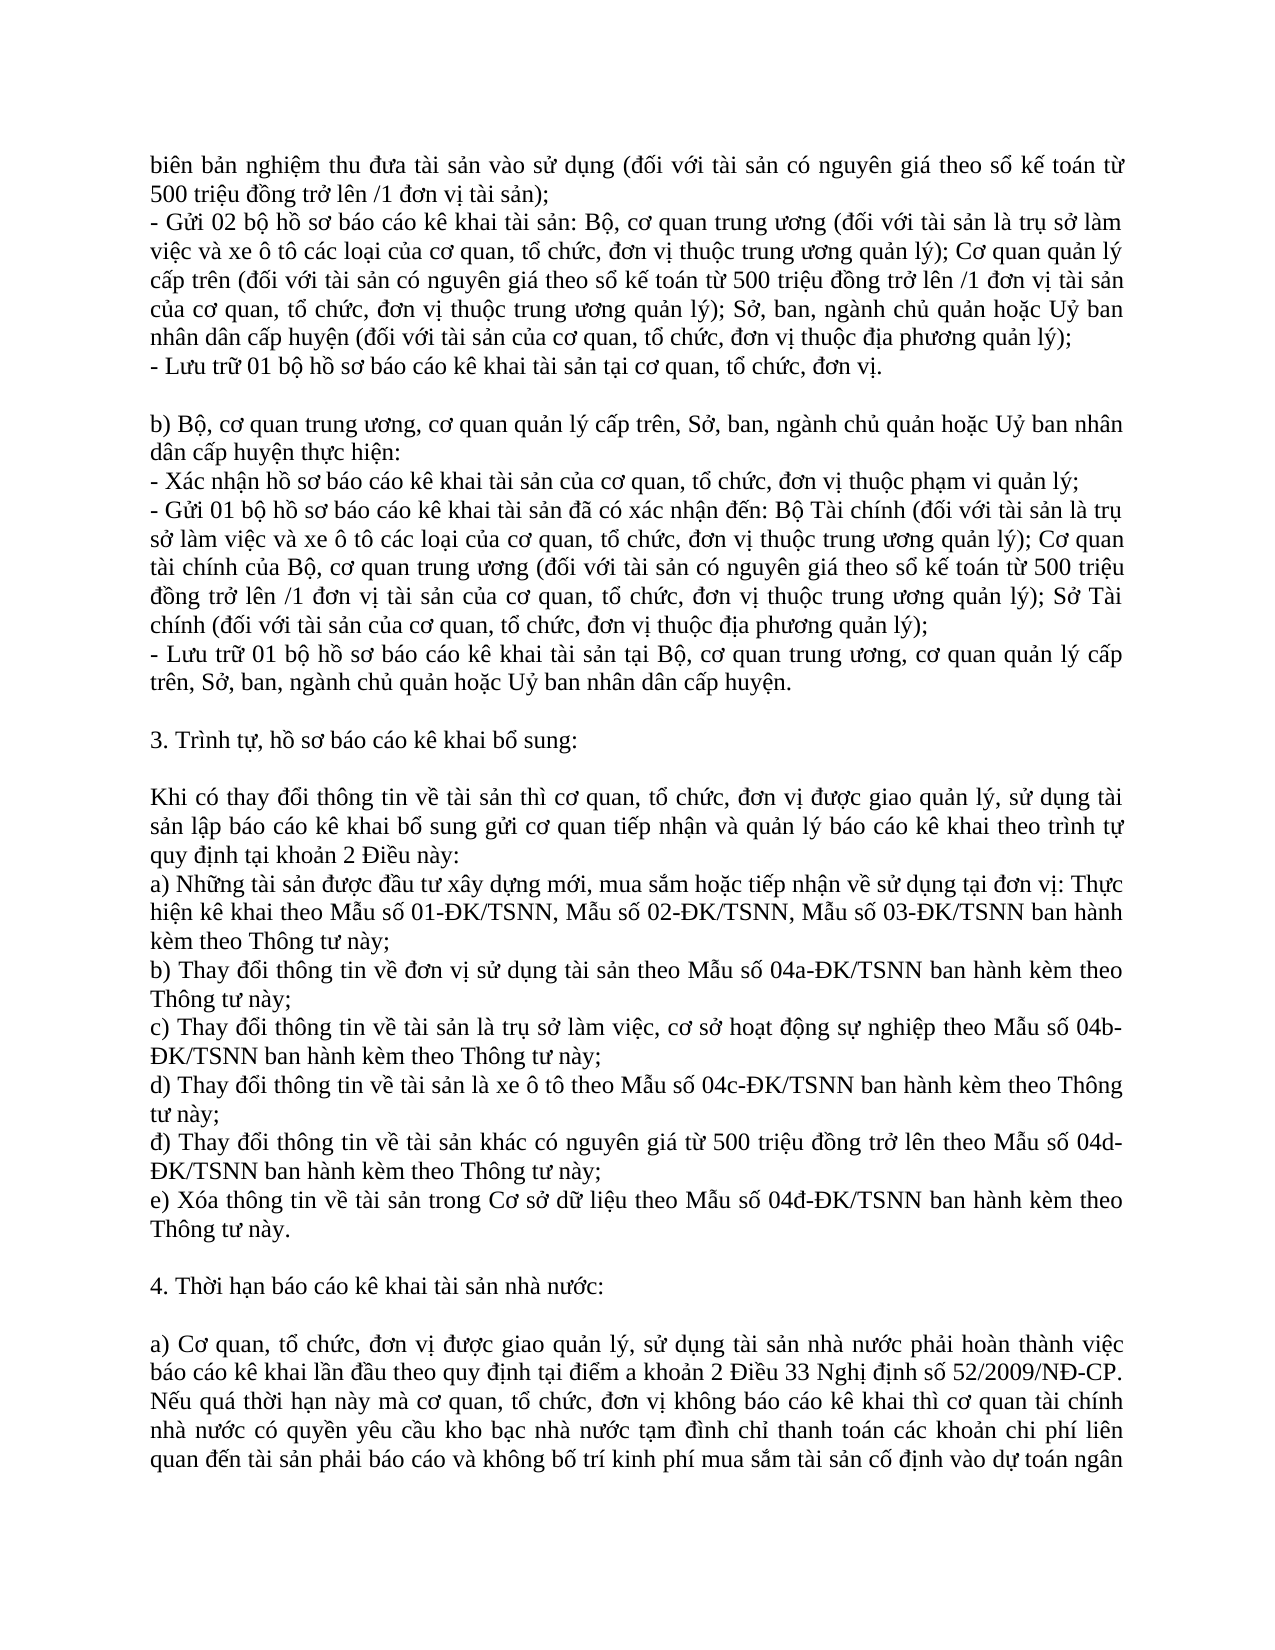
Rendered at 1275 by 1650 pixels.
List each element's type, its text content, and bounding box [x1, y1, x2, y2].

text e) Xóa thông tin về tài sản trong Cơ sở dữ liệu theo Mẫu số 04đ-ĐK/TSNN ban hành kèm theo Thông tư này. [150, 1185, 1125, 1242]
text d) Thay đổi thông tin về tài sản là xe ô tô theo Mẫu số 04c-ĐK/TSNN ban hành kèm theo Thông tư này; [150, 1070, 1125, 1127]
text Khi có thay đổi thông tin về tài sản thì cơ quan, tổ chức, đơn vị được giao quản lý, sử dụng tài sản lập báo cáo kê khai bổ sung gửi cơ quan tiếp nhận và quản lý báo cáo kê khai theo trình tự quy định tại khoản 2 Điều này: [150, 782, 1125, 869]
text a) Những tài sản được đầu tư xây dựng mới, mua sắm hoặc tiếp nhận về sử dụng tại đơn vị: Thực hiện kê khai theo Mẫu số 01-ĐK/TSNN, Mẫu số 02-ĐK/TSNN, Mẫu số 03-ĐK/TSNN ban hành kèm theo Thông tư này; [150, 869, 1125, 955]
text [150, 150, 1125, 207]
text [150, 1329, 1125, 1472]
text b) Bộ, cơ quan trung ương, cơ quan quản lý cấp trên, Sở, ban, ngành chủ quản hoặc Uỷ ban nhân dân cấp huyện thực hiện: [150, 409, 1125, 466]
text 3. Trình tự, hồ sơ báo cáo kê khai bổ sung: [150, 725, 1125, 754]
text - Gửi 02 bộ hồ sơ báo cáo kê khai tài sản: Bộ, cơ quan trung ương (đối với tài sản là trụ sở làm việc và xe ô tô các loại của cơ quan, tổ chức, đơn vị thuộc trung ương quản lý); Cơ quan quản lý cấp trên (đối với tài sản có nguyên giá theo sổ kế toán từ 500 triệu đồng trở lên /1 đơn vị tài sản của cơ quan, tổ chức, đơn vị thuộc trung ương quản lý); Sở, ban, ngành chủ quản hoặc Uỷ ban nhân dân cấp huyện (đối với tài sản của cơ quan, tổ chức, đơn vị thuộc địa phương quản lý); [150, 207, 1125, 351]
text - Xác nhận hồ sơ báo cáo kê khai tài sản của cơ quan, tổ chức, đơn vị thuộc phạm vi quản lý; [150, 466, 1125, 495]
text - Gửi 01 bộ hồ sơ báo cáo kê khai tài sản đã có xác nhận đến: Bộ Tài chính (đối với tài sản là trụ sở làm việc và xe ô tô các loại của cơ quan, tổ chức, đơn vị thuộc trung ương quản lý); Cơ quan tài chính của Bộ, cơ quan trung ương (đối với tài sản có nguyên giá theo sổ kế toán từ 500 triệu đồng trở lên /1 đơn vị tài sản của cơ quan, tổ chức, đơn vị thuộc trung ương quản lý); Sở Tài chính (đối với tài sản của cơ quan, tổ chức, đơn vị thuộc địa phương quản lý); [150, 495, 1125, 639]
text 4. Thời hạn báo cáo kê khai tài sản nhà nước: [150, 1271, 1125, 1300]
text b) Thay đổi thông tin về đơn vị sử dụng tài sản theo Mẫu số 04a-ĐK/TSNN ban hành kèm theo Thông tư này; [150, 955, 1125, 1012]
text đ) Thay đổi thông tin về tài sản khác có nguyên giá từ 500 triệu đồng trở lên theo Mẫu số 04d-ĐK/TSNN ban hành kèm theo Thông tư này; [150, 1127, 1125, 1185]
text - Lưu trữ 01 bộ hồ sơ báo cáo kê khai tài sản tại cơ quan, tổ chức, đơn vị. [150, 351, 1125, 380]
text c) Thay đổi thông tin về tài sản là trụ sở làm việc, cơ sở hoạt động sự nghiệp theo Mẫu số 04b-ĐK/TSNN ban hành kèm theo Thông tư này; [150, 1012, 1125, 1070]
text - Lưu trữ 01 bộ hồ sơ báo cáo kê khai tài sản tại Bộ, cơ quan trung ương, cơ quan quản lý cấp trên, Sở, ban, ngành chủ quản hoặc Uỷ ban nhân dân cấp huyện. [150, 639, 1125, 696]
